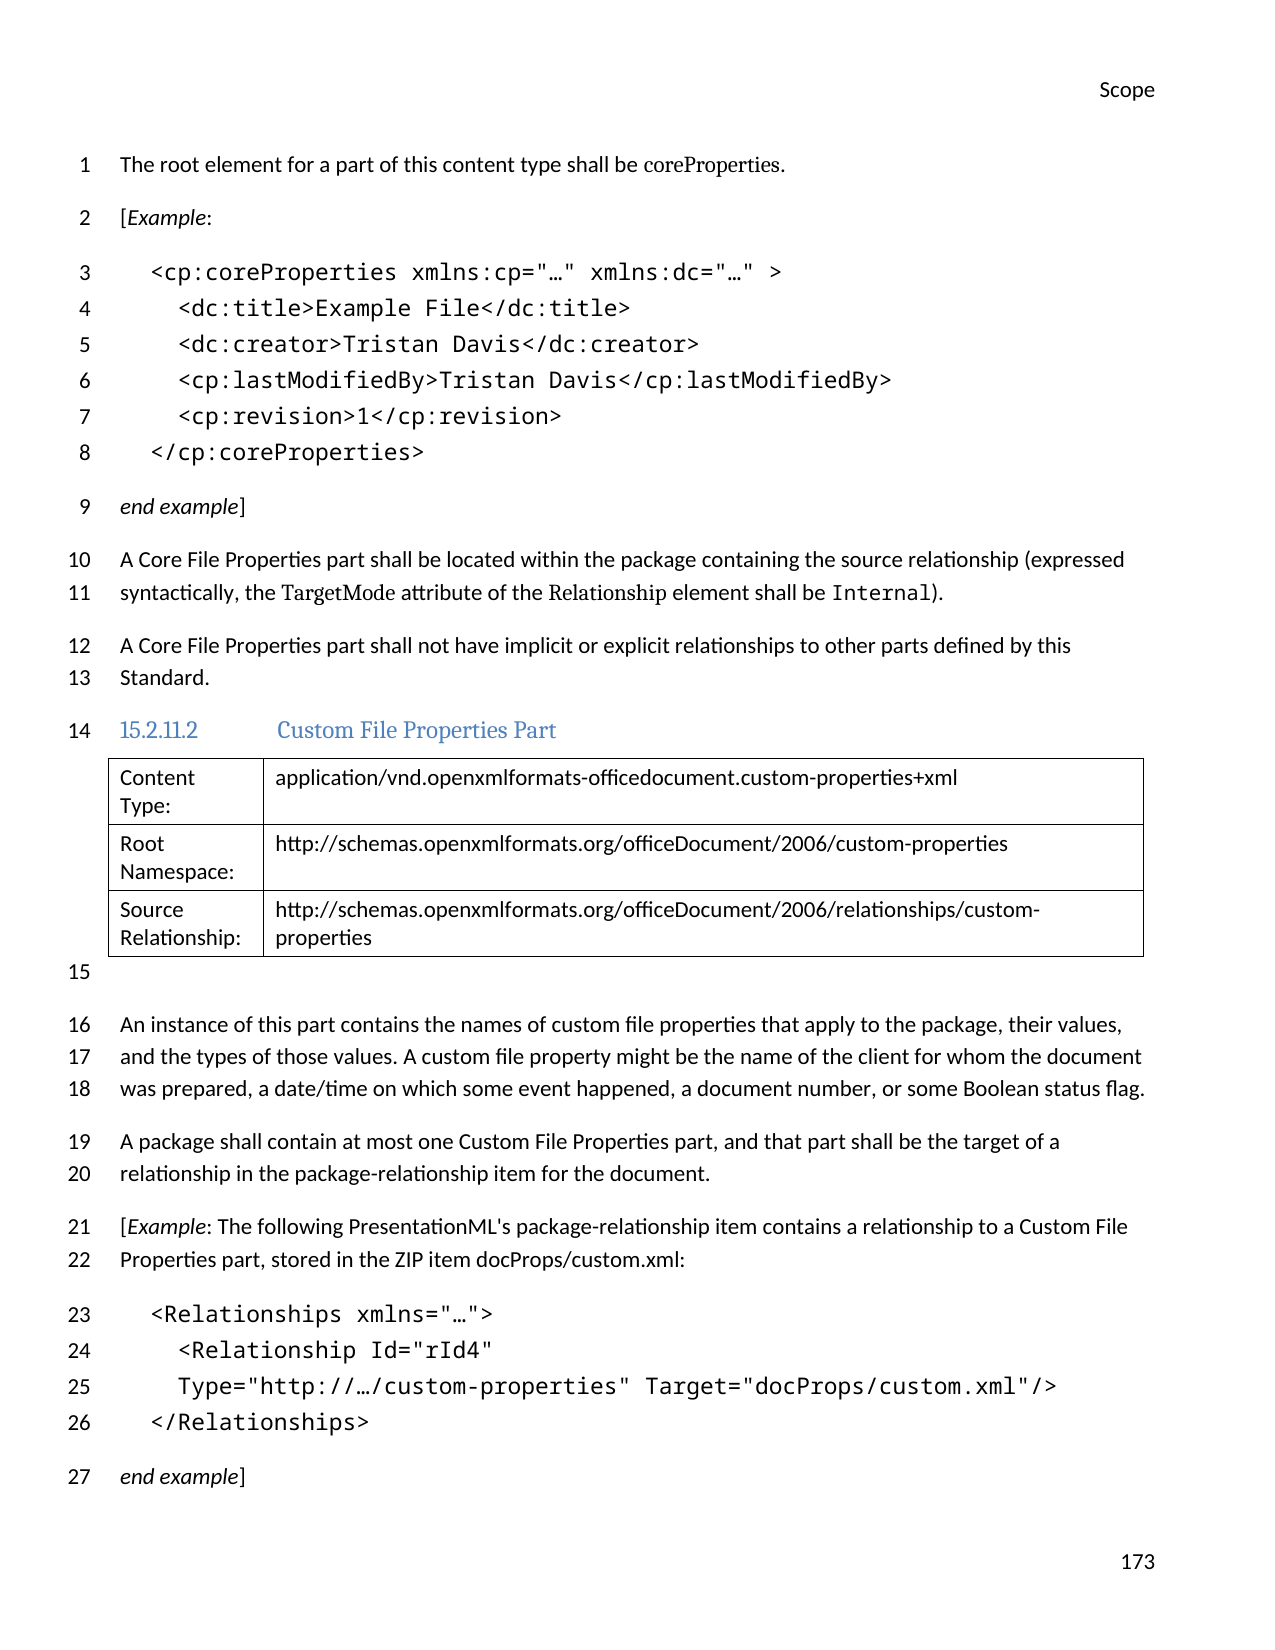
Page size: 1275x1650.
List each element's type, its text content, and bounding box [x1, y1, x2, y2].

subtitle Custom File Properties Part [120, 716, 1155, 745]
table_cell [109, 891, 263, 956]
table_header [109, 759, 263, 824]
text The root element for a part of this content type shall be coreProperties. [120, 150, 1155, 178]
text [Example: The following PresentationML's package-relationship item contains a relationship to a Custom File Properties part, stored in the ZIP item docProps/custom.xml: [120, 1212, 1155, 1273]
text end example] [120, 1462, 1155, 1490]
text <Relationships xmlns="…"> <Relationship Id="rId4" Type="http://…/custom-properties" Target="docProps/custom.xml"/> </Relationships> [150, 1298, 1155, 1437]
text A package shall contain at most one Custom File Properties part, and that part shall be the target of a relationship in the package-relationship item for the document. [120, 1127, 1155, 1187]
text [Example: [120, 203, 1155, 231]
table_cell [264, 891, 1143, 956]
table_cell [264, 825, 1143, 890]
text end example] [120, 492, 1155, 521]
text A Core File Properties part shall be located within the package containing the source relationship (expressed syntactically, the TargetMode attribute of the Relationship element shall be Internal). [120, 546, 1155, 606]
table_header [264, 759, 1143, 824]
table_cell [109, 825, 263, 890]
text An instance of this part contains the names of custom file properties that apply to the package, their values, and the types of those values. A custom file property might be the name of the client for whom the document was prepared, a date/time on which some event happened, a document number, or some Boolean status flag. [120, 1010, 1155, 1102]
text A Core File Properties part shall not have implicit or explicit relationships to other parts defined by this Standard. [120, 631, 1155, 691]
text <cp:coreProperties xmlns:cp="…" xmlns:dc="…" > <dc:title>Example File</dc:title> <dc:creator>Tristan Davis</dc:creator> <cp:lastModifiedBy>Tristan Davis</cp:lastModifiedBy> <cp:revision>1</cp:revision> </cp:coreProperties> [150, 256, 1155, 467]
